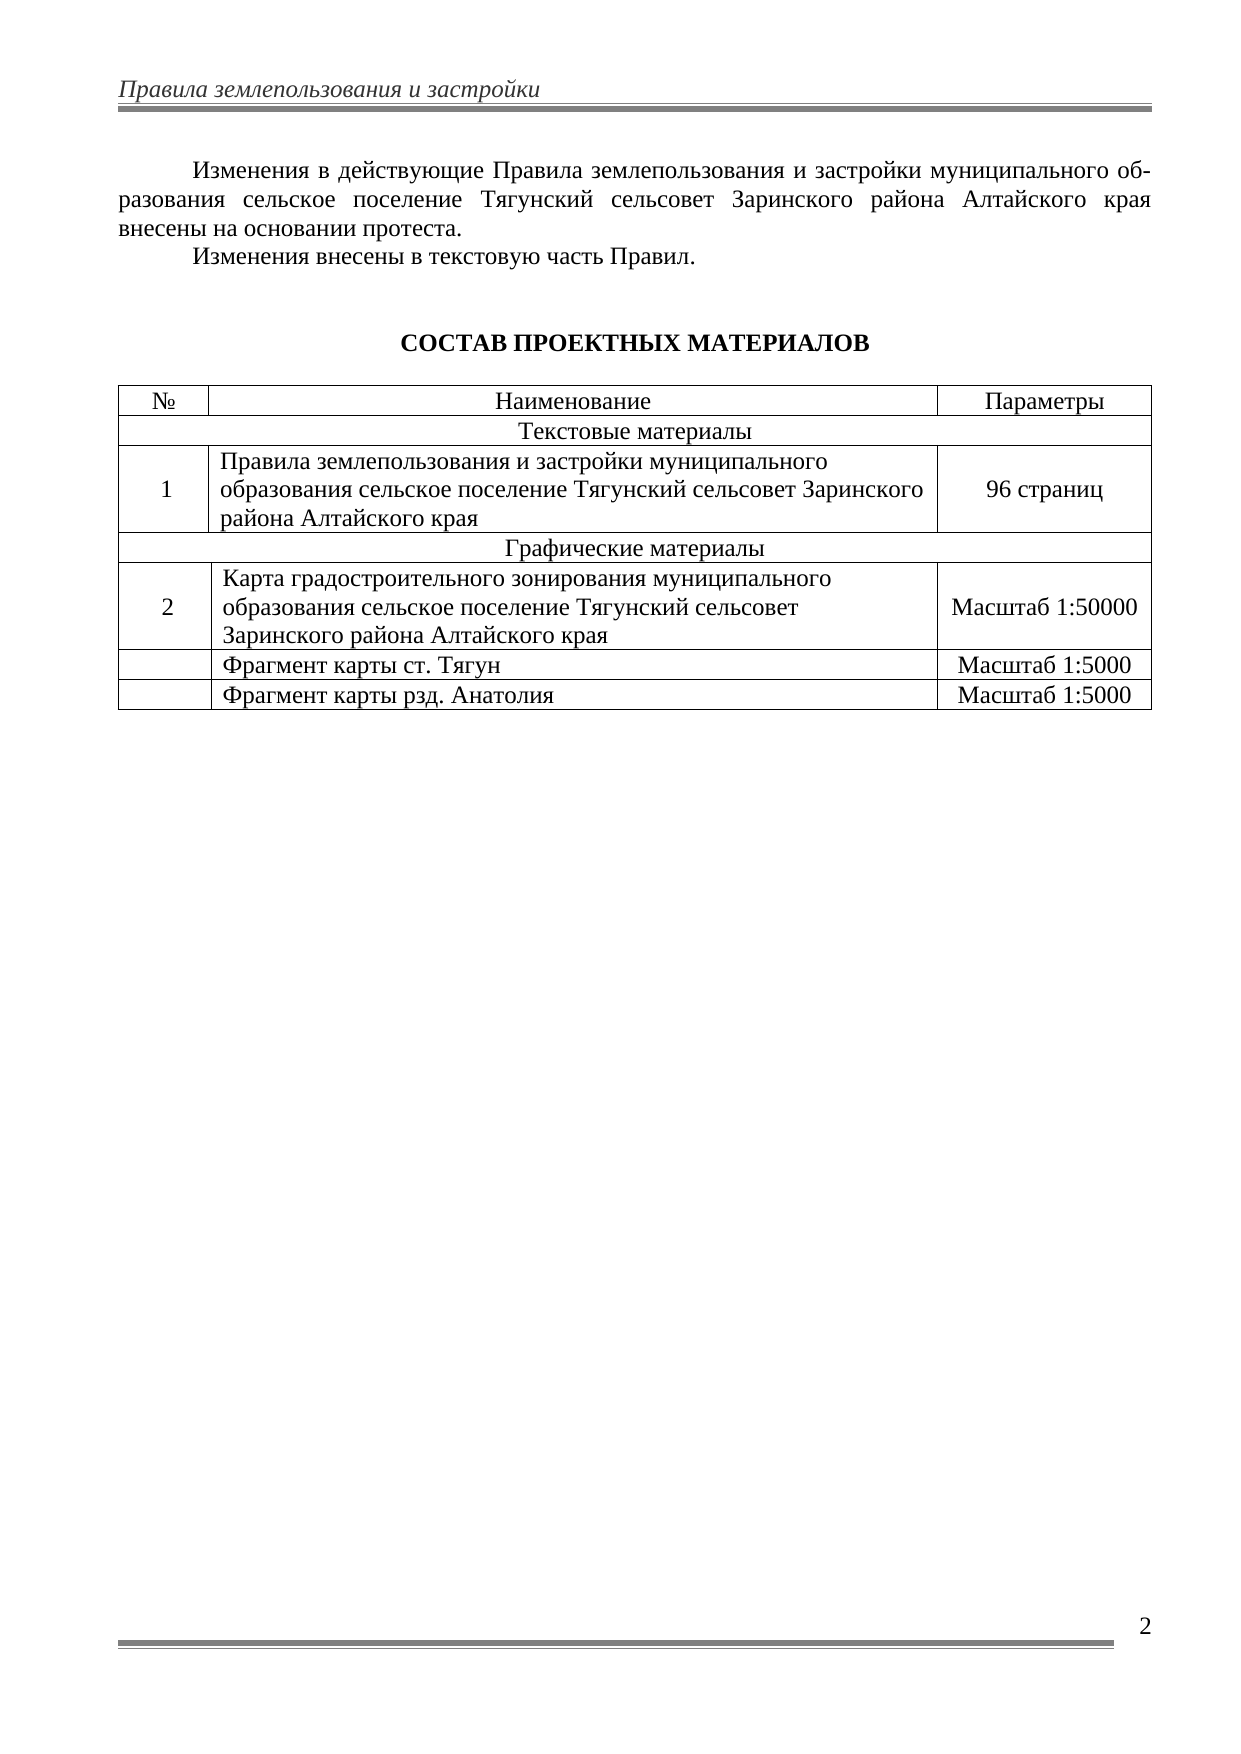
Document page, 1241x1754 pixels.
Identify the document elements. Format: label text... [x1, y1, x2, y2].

table_cell 1 [119, 446, 208, 532]
table_cell 96 страниц [938, 446, 1151, 532]
table_cell Масштаб 1:5000 [938, 650, 1151, 679]
table_cell Текстовые материалы [119, 416, 1151, 445]
table_cell [119, 650, 211, 679]
table_header Параметры [938, 386, 1151, 415]
text СОСТАВ ПРОЕКТНЫХ МАТЕРИАЛОВ [118, 328, 1152, 356]
table_cell Графические материалы [119, 533, 1151, 562]
table_cell 2 [119, 563, 211, 649]
table_cell [119, 680, 211, 709]
table_header Наименование [209, 386, 937, 415]
table_cell Правила землепользования и застройки муниципального образования сельское поселение Тягунский сельсовет Заринского района Алтайского края [209, 446, 937, 532]
table_cell Фрагмент карты ст. Тягун [212, 650, 937, 679]
table_cell Масштаб 1:50000 [938, 563, 1151, 649]
text Изменения внесены в текстовую часть Правил. [118, 241, 1152, 270]
text Изменения в действующие Правила землепользования и застройки муниципального об-разования сельское поселение Тягунский сельсовет Заринского района Алтайского края внесены на основании протеста. [118, 155, 1152, 241]
table_cell Карта градостроительного зонирования муниципального образования сельское поселение Тягунский сельсовет Заринского района Алтайского края [212, 563, 937, 649]
table_cell Масштаб 1:5000 [938, 680, 1151, 709]
table_cell Фрагмент карты рзд. Анатолия [212, 680, 937, 709]
table_header № [119, 386, 208, 415]
